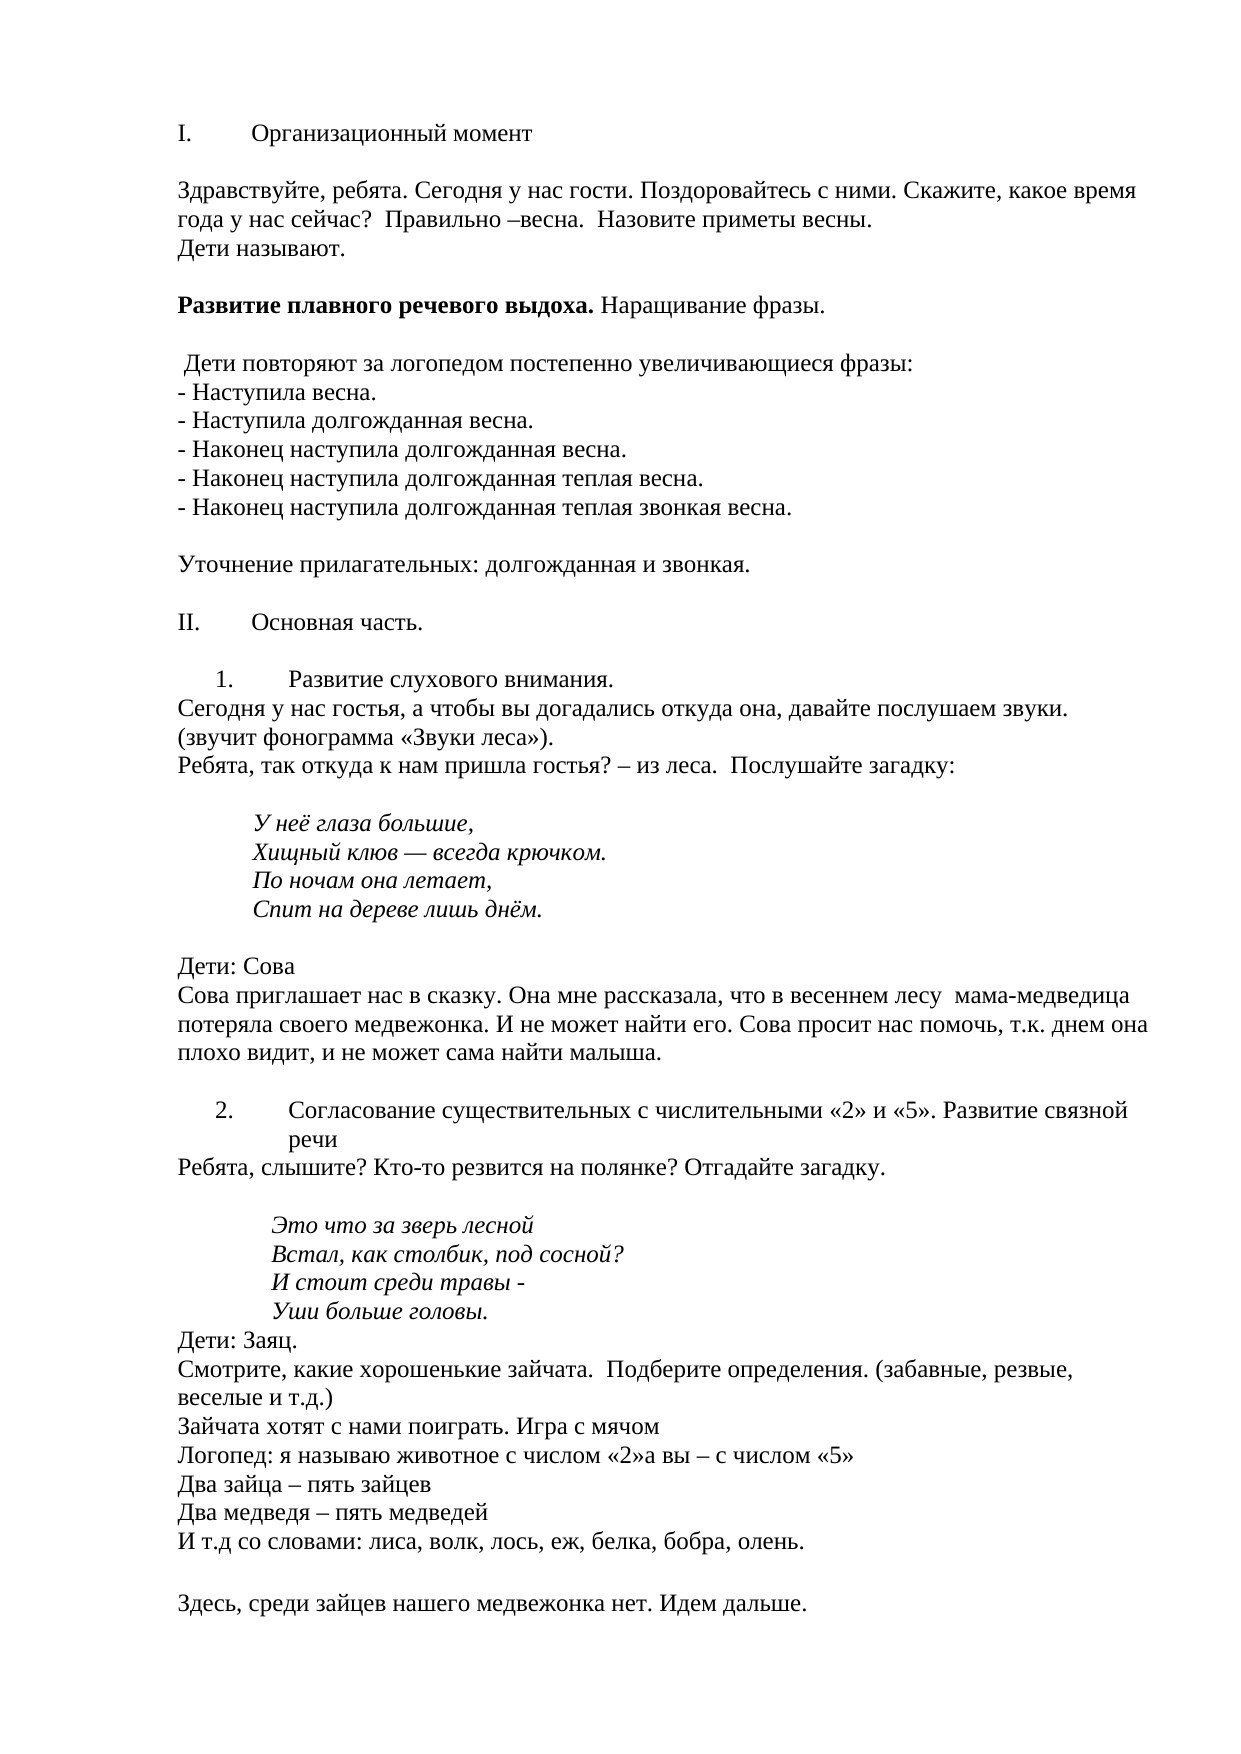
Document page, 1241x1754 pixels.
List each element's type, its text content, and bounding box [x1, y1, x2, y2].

text I. Организационный момент [177, 118, 1152, 147]
text Дети повторяют за логопедом постепенно увеличивающиеся фразы: [177, 348, 1152, 377]
text - Наконец наступила долгожданная теплая звонкая весна. [177, 492, 1152, 521]
text Сегодня у нас гостья, а чтобы вы догадались откуда она, давайте послушаем звуки. (звучит фонограмма «Звуки леса»). [177, 693, 1152, 751]
text - Наконец наступила долгожданная теплая весна. [177, 463, 1152, 492]
text Ребята, так откуда к нам пришла гостья? – из леса. Послушайте загадку: [177, 751, 1152, 779]
text Дети называют. [177, 233, 1152, 262]
text Уточнение прилагательных: долгожданная и звонкая. [177, 549, 1152, 578]
text И стоит среди травы - [177, 1267, 1152, 1296]
list Согласование существительных с числительными «2» и «5». Развитие связной речи [215, 1095, 1152, 1152]
text У неё глаза большие, [177, 808, 1152, 837]
text Зайчата хотят с нами поиграть. Игра с мячом [177, 1411, 1152, 1440]
text Сова приглашает нас в сказку. Она мне рассказала, что в весеннем лесу мама-медведица потеряла своего медвежонка. И не может найти его. Сова просит нас помочь, т.к. днем она плохо видит, и не может сама найти малыша. [177, 980, 1152, 1066]
text Дети: Сова [177, 951, 1152, 980]
text И т.д со словами: лиса, волк, лось, еж, белка, бобра, олень. [177, 1526, 1152, 1555]
text Здесь, среди зайцев нашего медвежонка нет. Идем дальше. [177, 1588, 1152, 1617]
text Ребята, слышите? Кто-то резвится на полянке? Отгадайте загадку. [177, 1152, 1152, 1181]
list Развитие слухового внимания. [215, 664, 1152, 693]
text - Наступила долгожданная весна. [177, 406, 1152, 434]
text Развитие плавного речевого выдоха. Наращивание фразы. [177, 291, 1152, 319]
text Логопед: я называю животное с числом «2»а вы – с числом «5» [177, 1440, 1152, 1469]
text Смотрите, какие хорошенькие зайчата. Подберите определения. (забавные, резвые, веселые и т.д.) [177, 1354, 1152, 1411]
text Дети: Заяц. [177, 1325, 1152, 1354]
text Это что за зверь лесной [177, 1210, 1152, 1239]
text Встал, как столбик, под сосной? [177, 1239, 1152, 1267]
text Здравствуйте, ребята. Сегодня у нас гости. Поздоровайтесь с ними. Скажите, какое время года у нас сейчас? Правильно –весна. Назовите приметы весны. [177, 176, 1152, 233]
text - Наступила весна. [177, 377, 1152, 406]
text Два медведя – пять медведей [177, 1497, 1152, 1526]
text Уши больше головы. [177, 1296, 1152, 1325]
text Спит на дереве лишь днём. [177, 894, 1152, 951]
text II. Основная часть. [177, 607, 1152, 636]
text - Наконец наступила долгожданная весна. [177, 434, 1152, 463]
text По ночам она летает, [177, 866, 1152, 894]
text Хищный клюв — всегда крючком. [177, 837, 1152, 866]
text Два зайца – пять зайцев [177, 1469, 1152, 1497]
